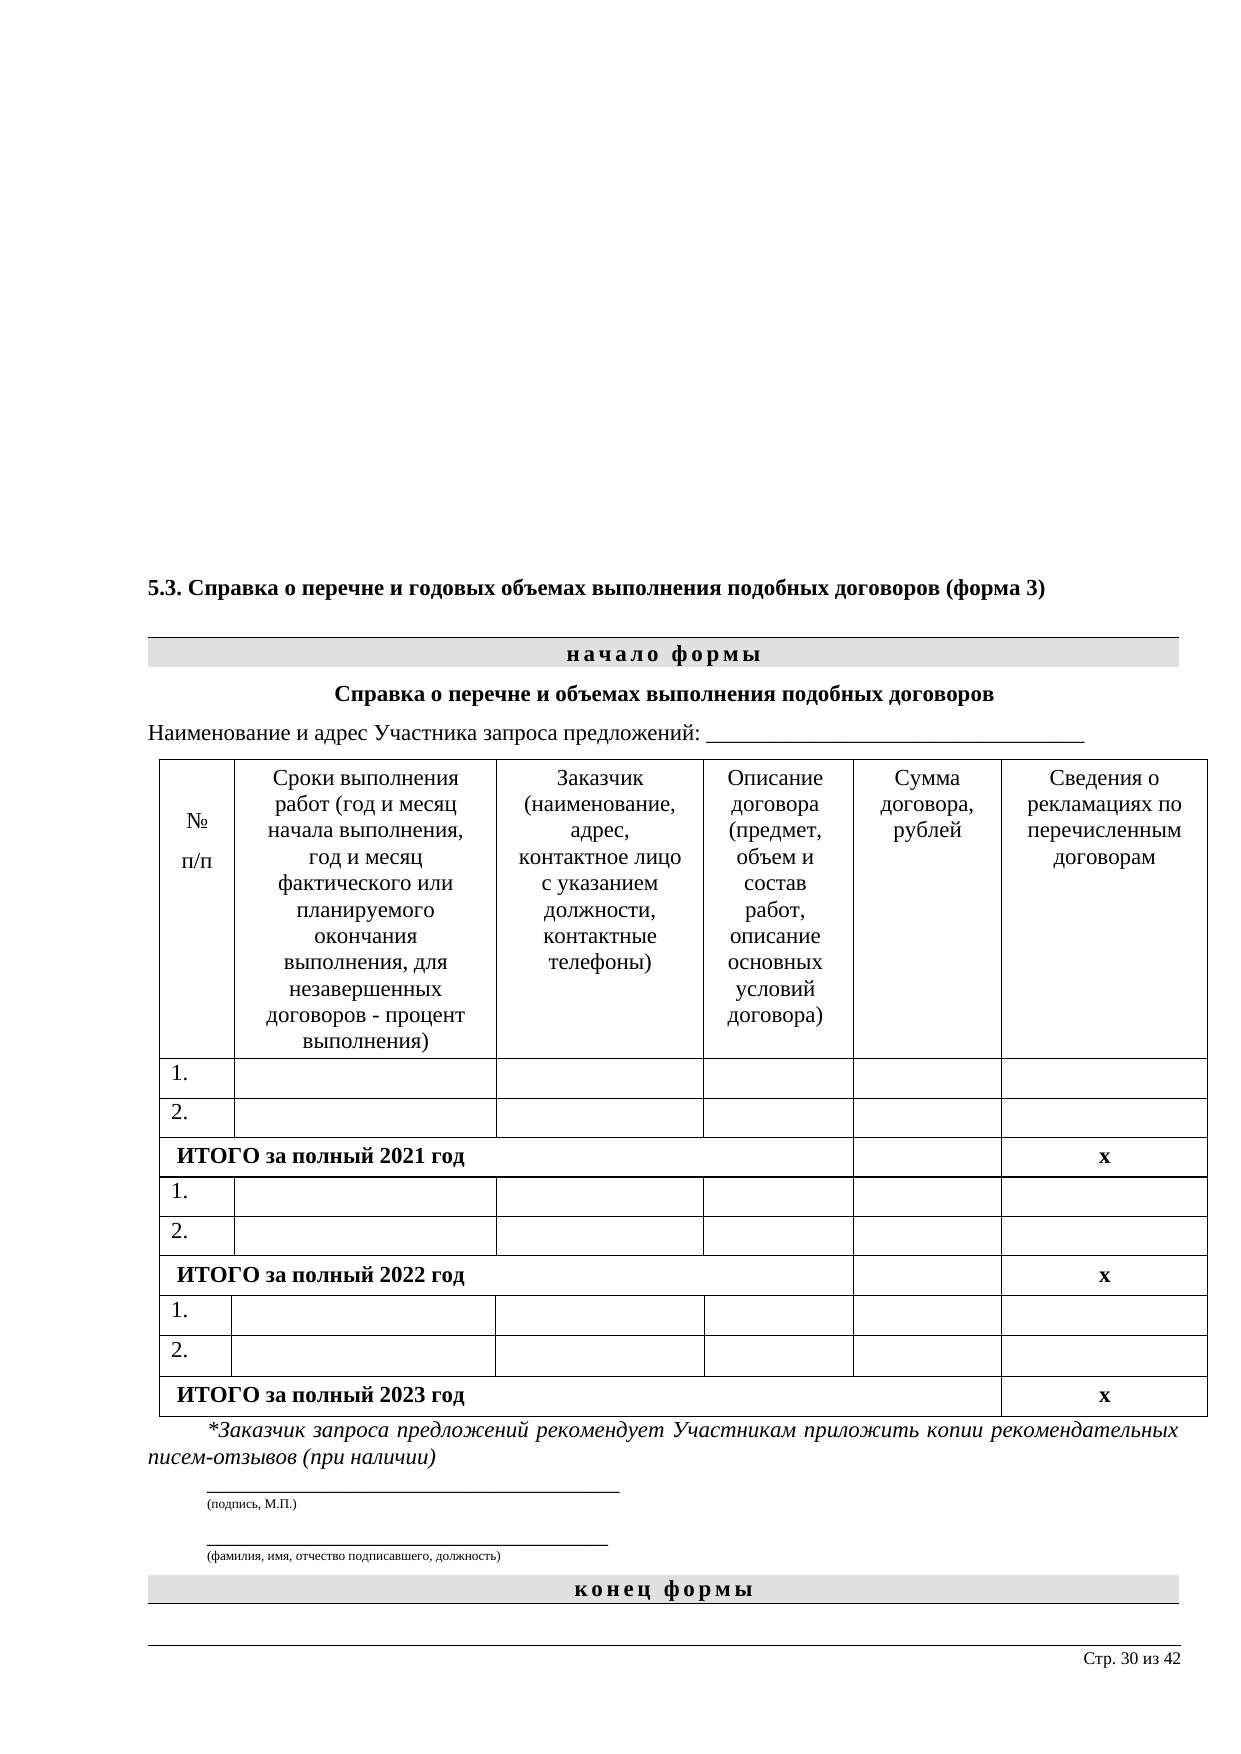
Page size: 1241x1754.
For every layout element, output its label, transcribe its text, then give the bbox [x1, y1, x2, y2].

table_cell [854, 1178, 1001, 1216]
table_header Заказчик (наименование, адрес, контактное лицо с указанием должности, контактные телефоны) [497, 760, 703, 1058]
table_cell [704, 1217, 853, 1255]
text ____________________________________ [148, 1469, 1181, 1496]
table_cell [704, 1178, 853, 1216]
text Справка о перечне и объемах выполнения подобных договоров [148, 680, 1181, 706]
table_header № № п/п [160, 760, 234, 1058]
table_cell [235, 1178, 496, 1216]
table_cell [854, 1059, 1001, 1097]
table_cell [497, 1099, 703, 1137]
table_cell [1002, 1099, 1207, 1137]
text *Заказчик запроса предложений рекомендует Участникам приложить копии рекомендательных писем-отзывов (при наличии) [148, 1417, 1181, 1469]
table_cell ИТОГО за полный 2023 год [160, 1377, 1001, 1416]
table_cell [854, 1138, 1001, 1176]
table_cell х [1002, 1256, 1207, 1295]
table_cell [497, 1217, 703, 1255]
table_cell [232, 1296, 495, 1335]
table_cell [496, 1336, 704, 1376]
table_cell [497, 1059, 703, 1097]
table_cell [496, 1296, 704, 1335]
table_cell [854, 1336, 1001, 1376]
table_cell [1002, 1059, 1207, 1097]
table_cell [235, 1217, 496, 1255]
table_cell х [1002, 1377, 1207, 1416]
text (подпись, М.П.) [148, 1496, 797, 1522]
text ___________________________________ [148, 1522, 797, 1548]
table_cell х [1002, 1138, 1207, 1176]
text конец формы [148, 1575, 1179, 1603]
table_cell [160, 1336, 231, 1376]
table_cell [232, 1336, 495, 1376]
table_cell [1002, 1217, 1207, 1255]
table_header Сумма договора, рублей [854, 760, 1001, 1058]
subtitle 5.3. Справка о перечне и годовых объемах выполнения подобных договоров (форма 3) [148, 574, 1181, 601]
table_cell [704, 1059, 853, 1097]
table_header Сведения о рекламациях по перечисленным договорам [1002, 760, 1207, 1058]
table_cell [1002, 1296, 1207, 1335]
table_cell ИТОГО за полный 2021 год [160, 1138, 853, 1176]
table_cell 1. [160, 1178, 234, 1216]
table_cell 2. [160, 1099, 234, 1137]
table_cell [854, 1217, 1001, 1255]
table_header Описание договора (предмет, объем и состав работ, описание основных условий договора) [704, 760, 853, 1058]
table_cell [1002, 1178, 1207, 1216]
table_cell [160, 1296, 231, 1335]
table_cell [854, 1296, 1001, 1335]
table_cell [1002, 1336, 1207, 1376]
text Наименование и адрес Участника запроса предложений: _________________________________ [148, 719, 1181, 746]
table_cell [235, 1099, 496, 1137]
table_header Сроки выполнения работ (год и месяц начала выполнения, год и месяц фактического или планируемого окончания выполнения, для незавершенных договоров - процент выполнения) [235, 760, 496, 1058]
table_cell [704, 1099, 853, 1137]
text (фамилия, имя, отчество подписавшего, должность) [148, 1548, 797, 1575]
table_cell 1. [160, 1059, 234, 1097]
table_cell [854, 1256, 1001, 1295]
text начало формы [148, 638, 1179, 667]
table_cell ИТОГО за полный 2022 год [160, 1256, 853, 1295]
table_cell [497, 1178, 703, 1216]
table_cell [235, 1059, 496, 1097]
table_cell 2. [160, 1217, 234, 1255]
table_cell [705, 1296, 853, 1335]
table_cell [854, 1099, 1001, 1137]
table_cell [705, 1336, 853, 1376]
